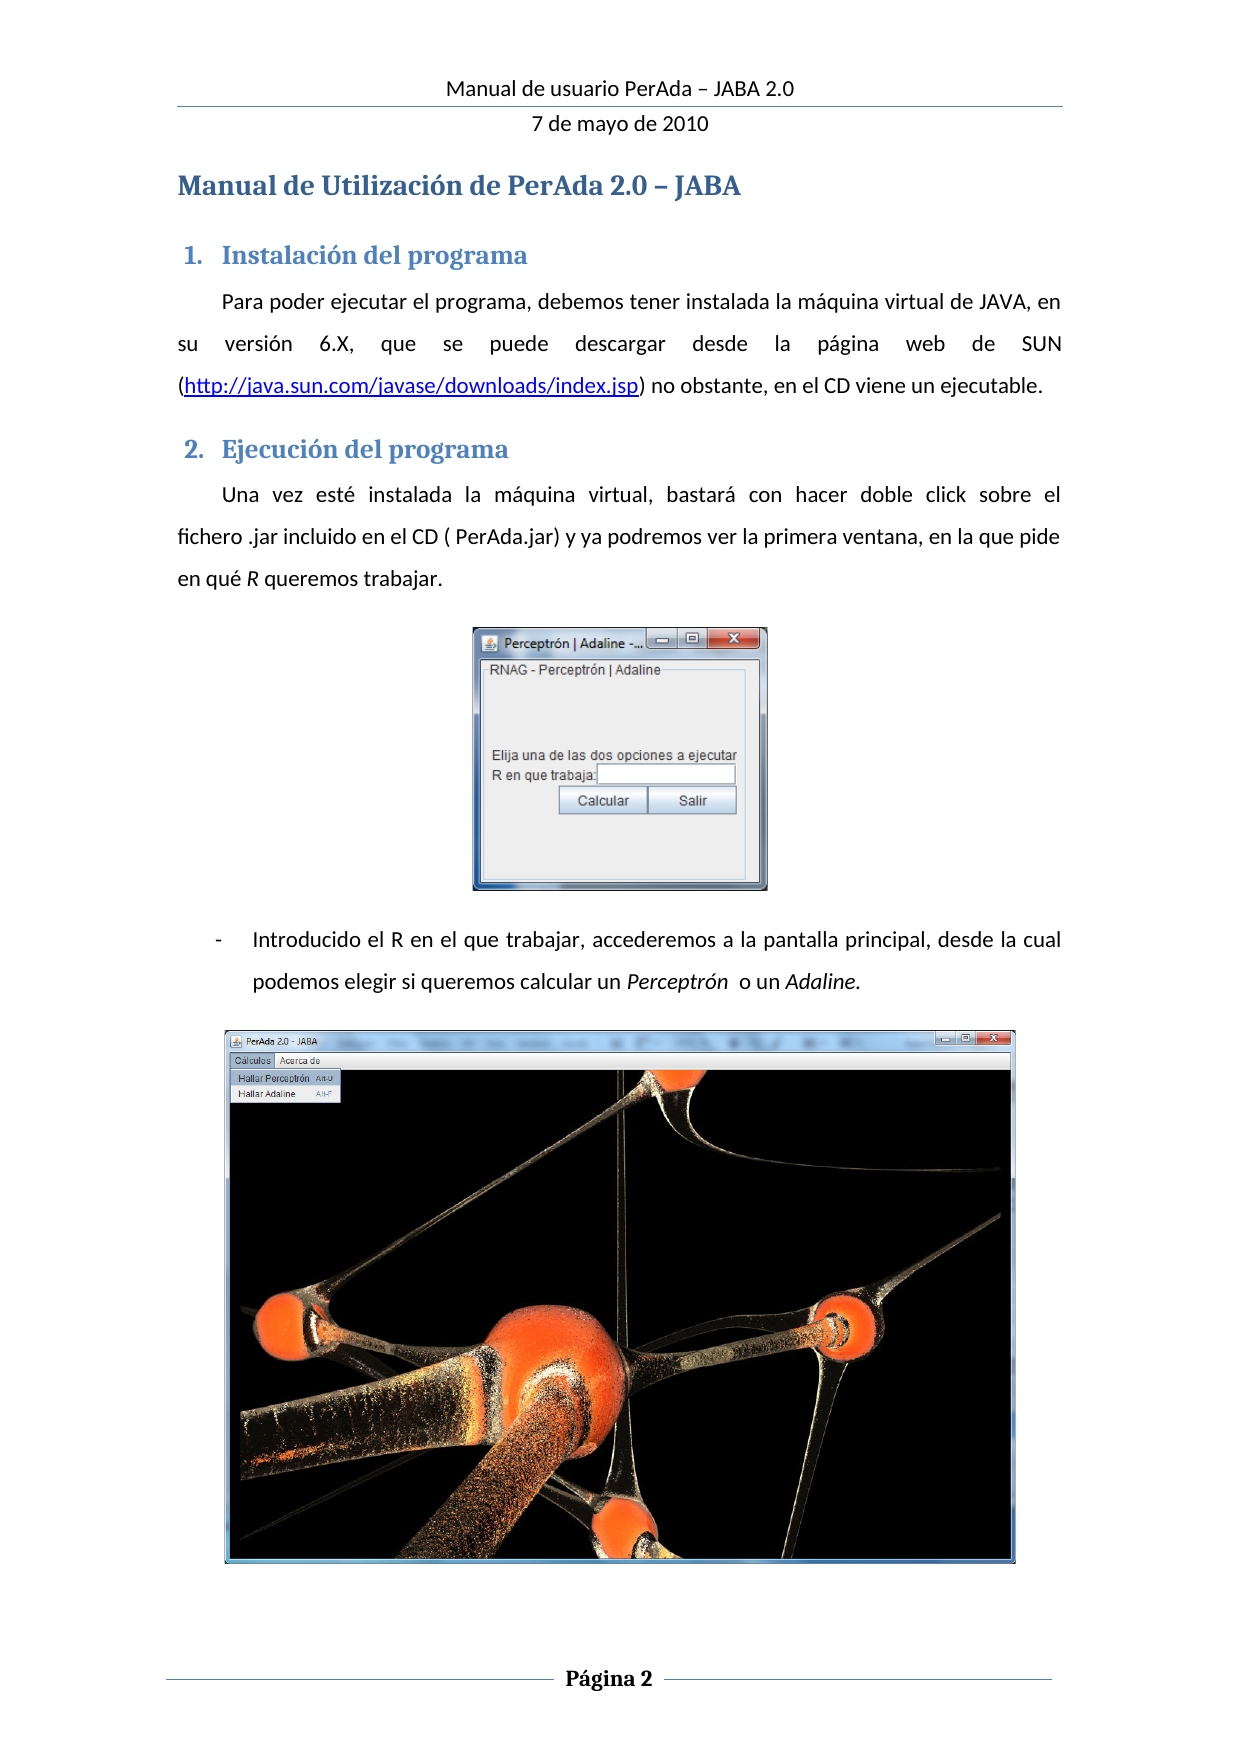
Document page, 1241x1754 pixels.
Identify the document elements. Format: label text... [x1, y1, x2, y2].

subtitle Manual de Utilización de PerAda 2.0 – JABA [177, 169, 1063, 203]
subtitle Instalación del programa [184, 240, 1063, 272]
text Para poder ejecutar el programa, debemos tener instalada la máquina virtual de JAVA, en su versión 6.X, que se puede descargar desde la página web de SUN (http://java.sun.com/javase/downloads/index.jsp) no obstante, en el CD viene un ejecutable. [177, 287, 1063, 399]
picture [224, 1030, 1016, 1564]
list Introducido el R en el que trabajar, accederemos a la pantalla principal, desde la cual podemos elegir si queremos calcular un Perceptrón o un Adaline. [215, 926, 1063, 996]
text Una vez esté instalada la máquina virtual, bastará con hacer doble click sobre el fichero .jar incluido en el CD ( PerAda.jar) y ya podremos ver la primera ventana, en la que pide en qué R queremos trabajar. [177, 481, 1063, 592]
picture [472, 627, 768, 891]
subtitle Ejecución del programa [184, 434, 1063, 465]
